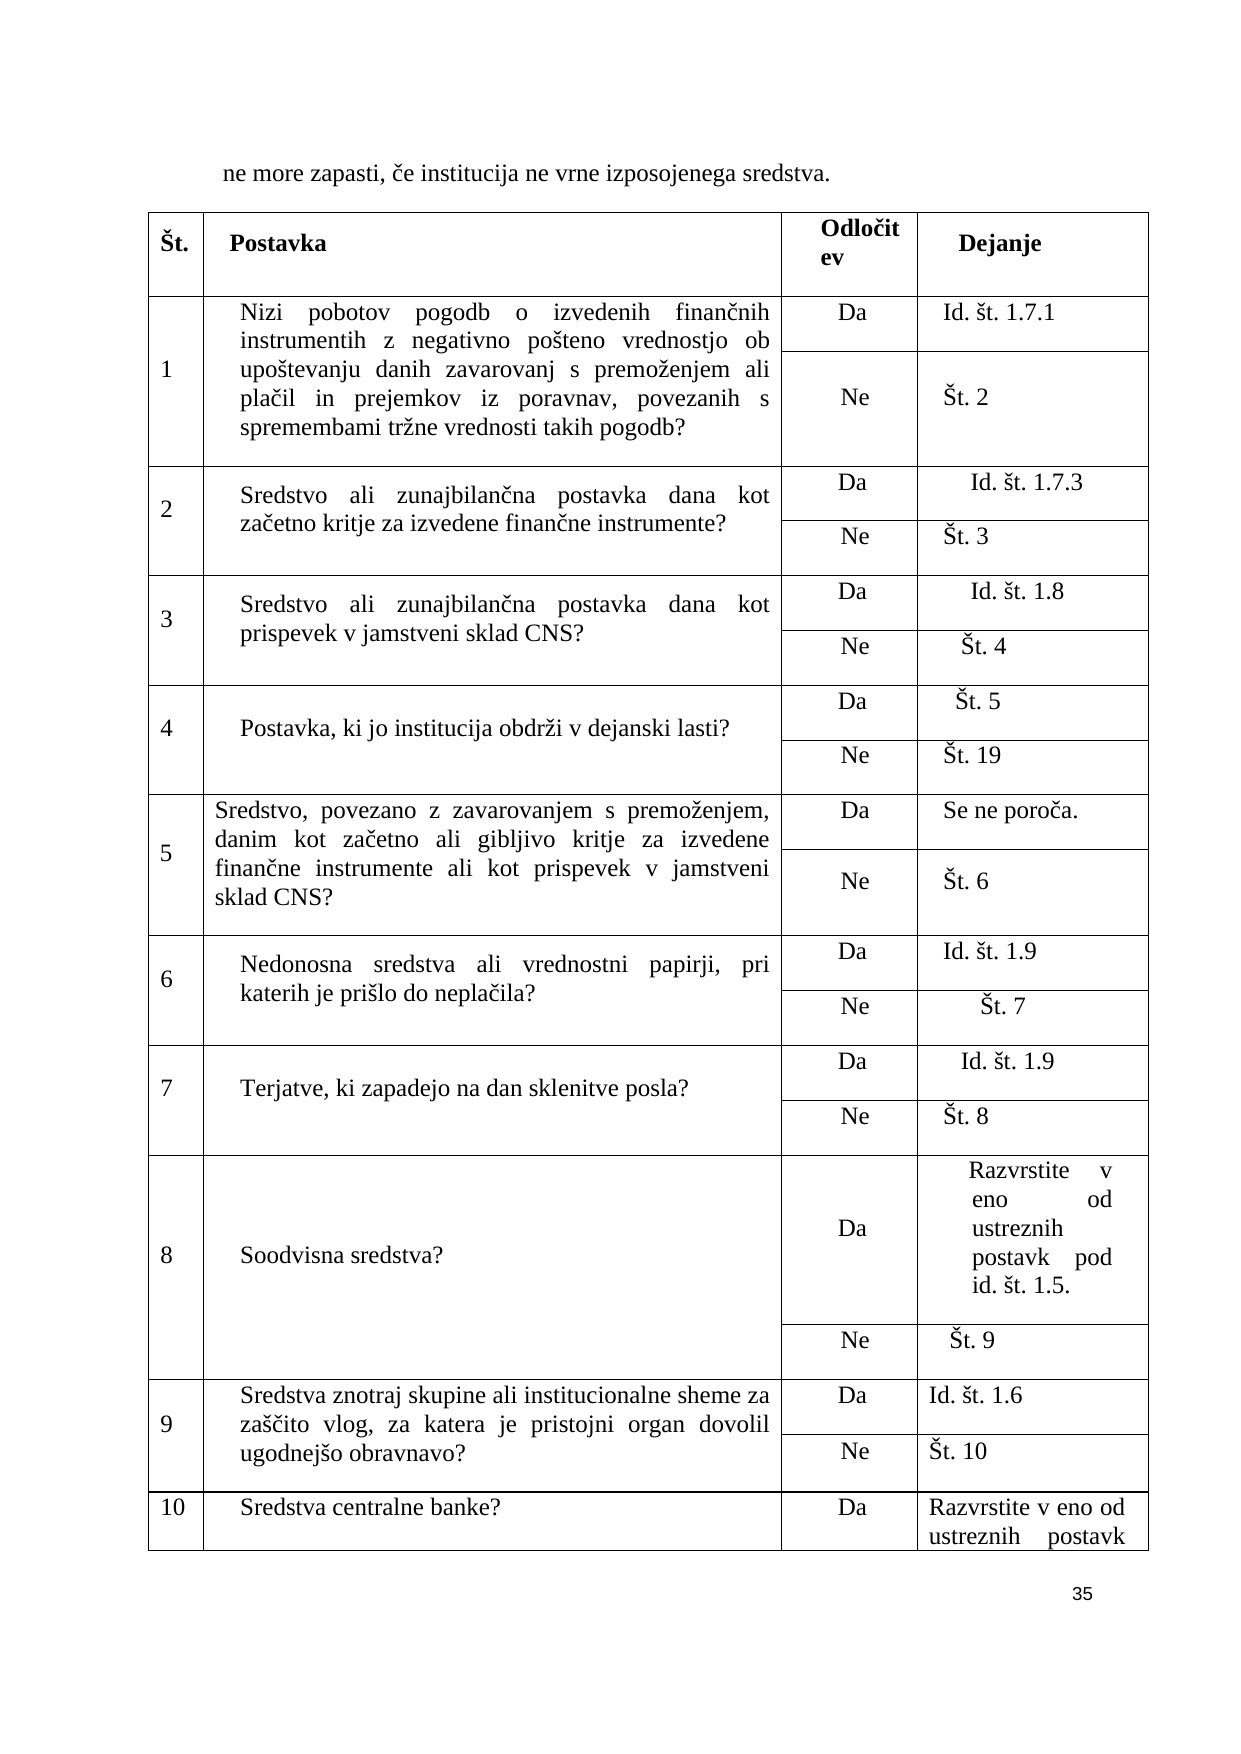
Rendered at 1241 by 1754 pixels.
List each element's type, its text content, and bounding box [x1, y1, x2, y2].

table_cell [204, 1493, 781, 1550]
table_cell Da [782, 936, 917, 990]
table_cell 2 [149, 467, 203, 575]
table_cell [918, 1493, 1148, 1550]
table_cell Se ne poroča. [918, 795, 1148, 849]
table_cell Da [782, 1156, 917, 1324]
table_cell Id. št. 1.9 [918, 1046, 1148, 1100]
table_cell 9 [149, 1380, 203, 1491]
table_cell Št. 5 [918, 686, 1148, 739]
table_cell Id. št. 1.7.3 [918, 467, 1148, 520]
table_header Št. [149, 213, 203, 296]
table_cell 4 [149, 686, 203, 794]
table_cell 6 [149, 936, 203, 1045]
table_cell 8 [149, 1156, 203, 1379]
table_cell Da [782, 1046, 917, 1100]
table_cell Da [782, 467, 917, 520]
table_header Odločitev [782, 213, 917, 296]
table_cell Ne [782, 631, 917, 685]
table_header Dejanje [918, 213, 1148, 296]
table_cell Razvrstite v eno od ustreznih postavk pod id. št. 1.5. [918, 1156, 1148, 1324]
table_cell Ne [782, 1101, 917, 1154]
table_cell Št. 19 [918, 741, 1148, 794]
table_cell Nizi pobotov pogodb o izvedenih finančnih instrumentih z negativno pošteno vrednostjo ob upoštevanju danih zavarovanj s premoženjem ali plačil in prejemkov iz poravnav, povezanih s spremembami tržne vrednosti takih pogodb? [204, 297, 781, 466]
table_cell Ne [782, 521, 917, 575]
table_cell Št. 7 [918, 991, 1148, 1045]
table_cell Št. 2 [918, 352, 1148, 466]
table_cell Ne [782, 741, 917, 794]
table_cell 3 [149, 576, 203, 685]
table_cell Id. št. 1.8 [918, 576, 1148, 630]
table_cell Sredstvo ali zunajbilančna postavka dana kot prispevek v jamstveni sklad CNS? [204, 576, 781, 685]
table_cell Id. št. 1.7.1 [918, 297, 1148, 351]
table_cell Št. 4 [918, 631, 1148, 685]
table_cell Id. št. 1.9 [918, 936, 1148, 990]
table_cell Ne [782, 1325, 917, 1379]
table_cell Nedonosna sredstva ali vrednostni papirji, pri katerih je prišlo do neplačila? [204, 936, 781, 1045]
table_cell Sredstvo ali zunajbilančna postavka dana kot začetno kritje za izvedene finančne instrumente? [204, 467, 781, 575]
table_cell Da [782, 1380, 917, 1434]
table_cell 1 [149, 297, 203, 466]
table_cell Da [782, 1493, 917, 1550]
table_cell Soodvisna sredstva? [204, 1156, 781, 1379]
table_cell Sredstvo, povezano z zavarovanjem s premoženjem, danim kot začetno ali gibljivo kritje za izvedene finančne instrumente ali kot prispevek v jamstveni sklad CNS? [204, 795, 781, 935]
table_cell Št. 9 [918, 1325, 1148, 1379]
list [185, 158, 1081, 187]
table_cell 10 [149, 1493, 203, 1550]
table_cell Postavka, ki jo institucija obdrži v dejanski lasti? [204, 686, 781, 794]
table_cell Št. 10 [918, 1435, 1148, 1491]
table_cell Terjatve, ki zapadejo na dan sklenitve posla? [204, 1046, 781, 1154]
table_cell Da [782, 576, 917, 630]
table_cell Ne [782, 1435, 917, 1491]
table_cell Ne [782, 352, 917, 466]
table_cell Ne [782, 850, 917, 935]
table_cell Da [782, 686, 917, 739]
table_cell Da [782, 297, 917, 351]
table_cell Št. 6 [918, 850, 1148, 935]
table_cell Št. 8 [918, 1101, 1148, 1154]
table_cell 5 [149, 795, 203, 935]
table_cell 7 [149, 1046, 203, 1154]
table_cell Da [782, 795, 917, 849]
table_cell Ne [782, 991, 917, 1045]
table_header Postavka [204, 213, 781, 296]
table_cell Sredstva znotraj skupine ali institucionalne sheme za zaščito vlog, za katera je pristojni organ dovolil ugodnejšo obravnavo? [204, 1380, 781, 1491]
table_cell Št. 3 [918, 521, 1148, 575]
table_cell Id. št. 1.6 [918, 1380, 1148, 1434]
